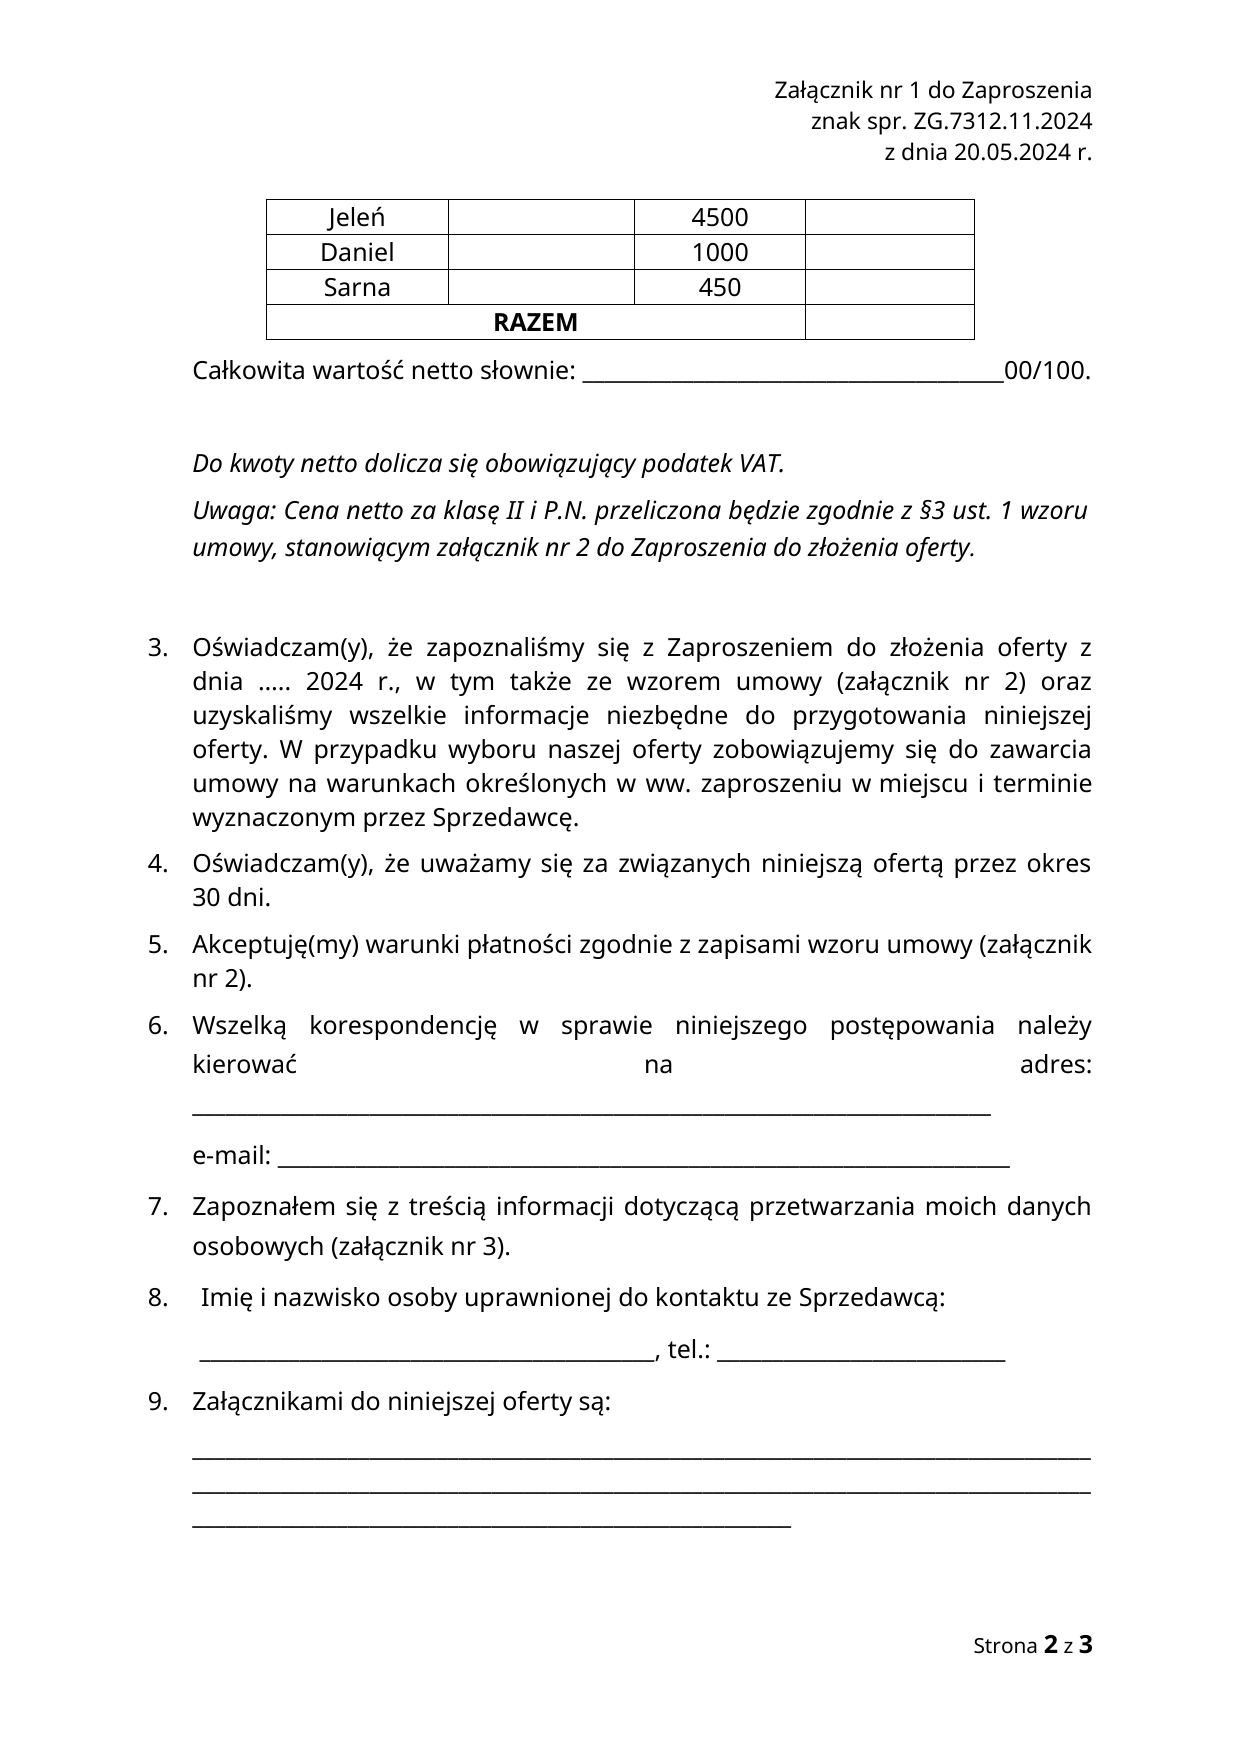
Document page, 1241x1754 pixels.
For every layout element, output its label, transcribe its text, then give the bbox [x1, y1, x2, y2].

text e-mail: __________________________________________________________________ [192, 1137, 1093, 1171]
text 7. Zapoznałem się z treścią informacji dotyczącą przetwarzania moich danych osobowych (załącznik nr 3). [148, 1189, 1093, 1262]
text Całkowita wartość netto słownie: ______________________________________00/100. [192, 353, 1093, 387]
table_cell [449, 270, 634, 304]
table_cell [806, 200, 974, 234]
text Do kwoty netto dolicza się obowiązujący podatek VAT. [192, 446, 1093, 480]
text ________________________________________________________________________________________________________________________________________________________________________________________________________________________ [192, 1430, 1093, 1532]
table_cell Daniel [267, 235, 448, 269]
text 8. Imię i nazwisko osoby uprawnionej do kontaktu ze Sprzedawcą: [148, 1280, 1093, 1314]
table_cell [806, 235, 974, 269]
text 6. Wszelką korespondencję w sprawie niniejszego postępowania należy kierować na adres: ________________________________________________________________________ [148, 1007, 1093, 1120]
table_cell [449, 200, 634, 234]
text 9. Załącznikami do niniejszej oferty są: [148, 1383, 1093, 1417]
text 3. Oświadczam(y), że zapoznaliśmy się z Zaproszeniem do złożenia oferty z dnia ….. 2024 r., w tym także ze wzorem umowy (załącznik nr 2) oraz uzyskaliśmy wszelkie informacje niezbędne do przygotowania niniejszej oferty. W przypadku wyboru naszej oferty zobowiązujemy się do zawarcia umowy na warunkach określonych w ww. zaproszeniu w miejscu i terminie wyznaczonym przez Sprzedawcę. [148, 629, 1093, 833]
table_cell Jeleń [267, 200, 448, 234]
table_cell 450 [635, 270, 805, 304]
table_cell [806, 270, 974, 304]
text _________________________________________, tel.: __________________________ [148, 1331, 1093, 1366]
table_cell Sarna [267, 270, 448, 304]
table_cell 4500 [635, 200, 805, 234]
table_cell [806, 305, 974, 339]
text 5. Akceptuję(my) warunki płatności zgodnie z zapisami wzoru umowy (załącznik nr 2). [148, 927, 1093, 995]
text Uwaga: Cena netto za klasę II i P.N. przeliczona będzie zgodnie z §3 ust. 1 wzoru umowy, stanowiącym załącznik nr 2 do Zaproszenia do złożenia oferty. [192, 492, 1093, 563]
table_cell RAZEM [267, 305, 805, 339]
table_cell [449, 235, 634, 269]
text 4. Oświadczam(y), że uważamy się za związanych niniejszą ofertą przez okres 30 dni. [148, 846, 1093, 914]
table_cell 1000 [635, 235, 805, 269]
